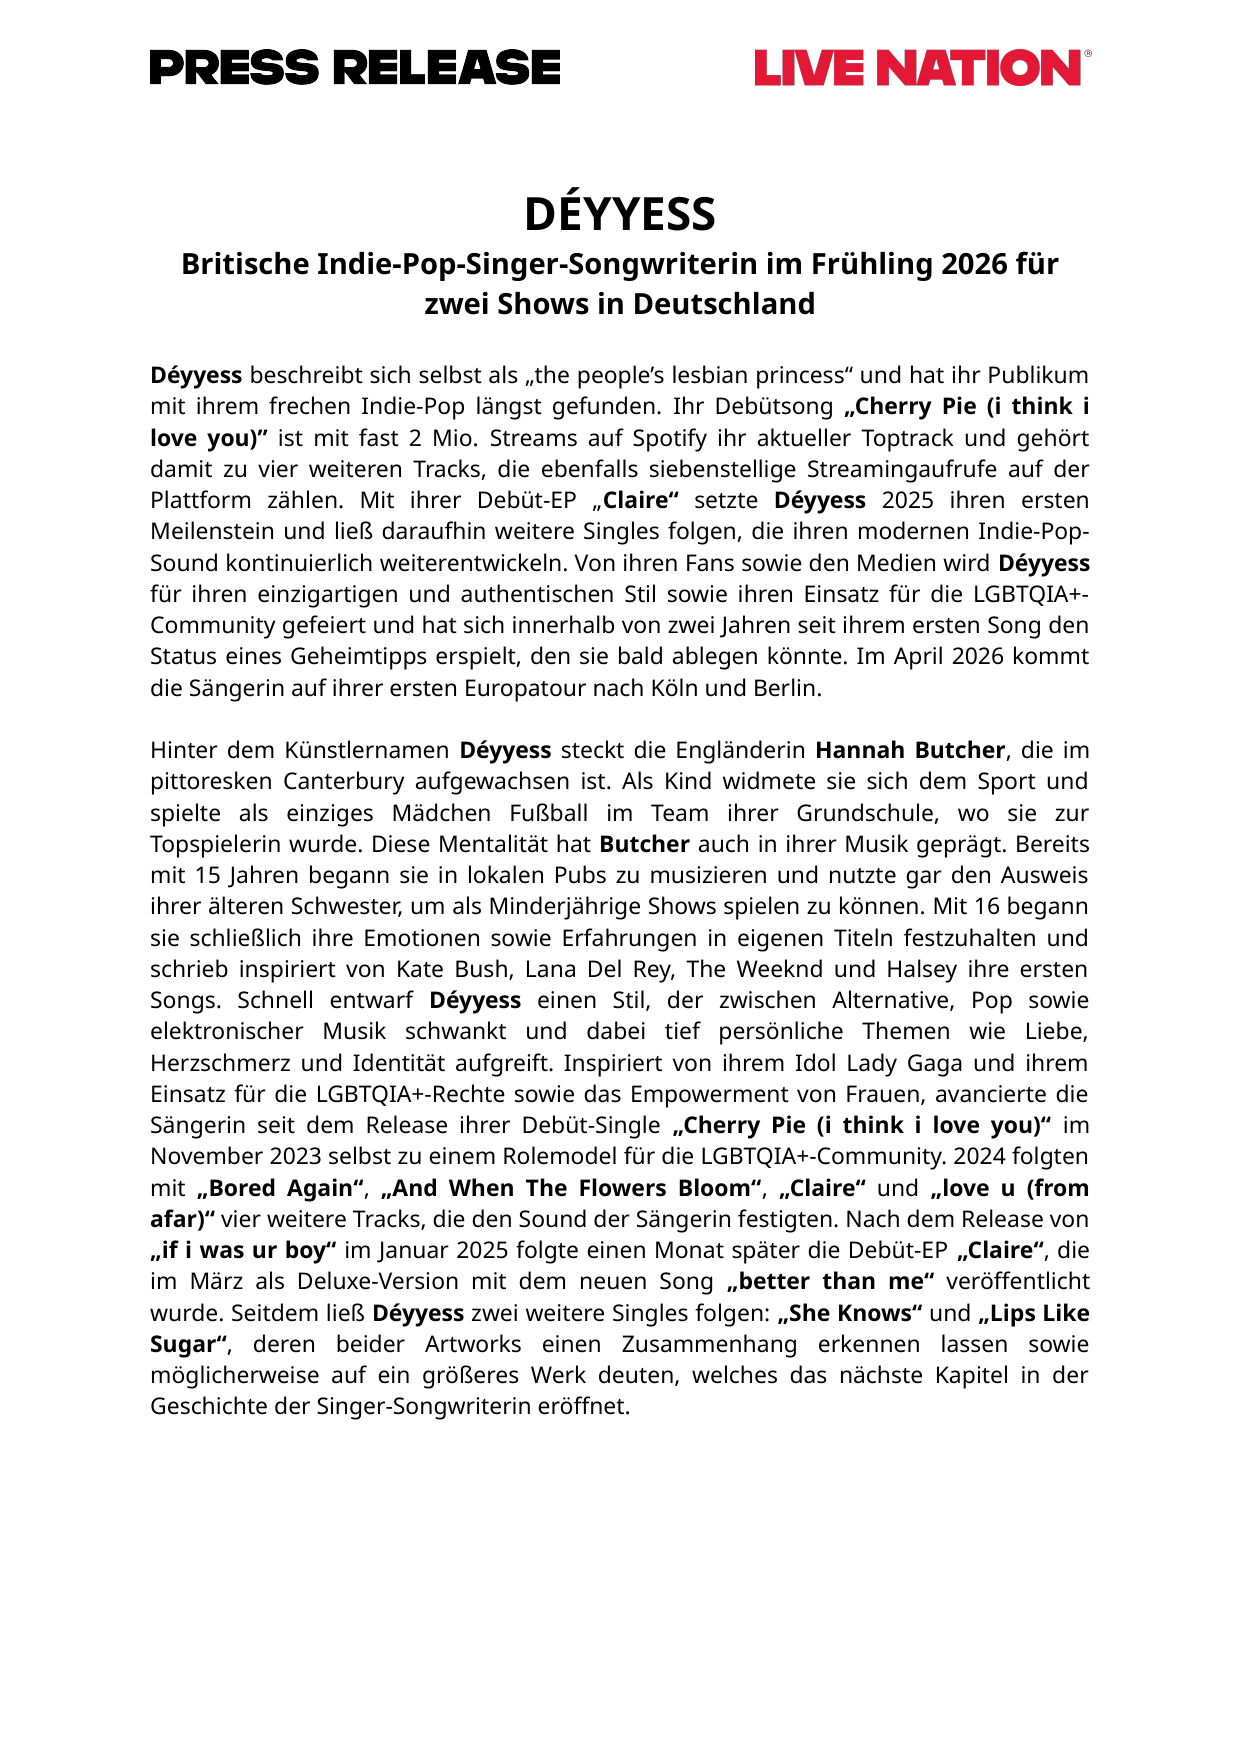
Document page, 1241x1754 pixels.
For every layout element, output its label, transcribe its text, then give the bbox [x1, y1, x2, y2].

picture [755, 49, 1092, 86]
text Déyyess beschreibt sich selbst als „the people’s lesbian princess“ und hat ihr Publikum mit ihrem frechen Indie-Pop längst gefunden. Ihr Debütsong „Cherry Pie (i think i love you)” ist mit fast 2 Mio. Streams auf Spotify ihr aktueller Toptrack und gehört damit zu vier weiteren Tracks, die ebenfalls siebenstellige Streamingaufrufe auf der Plattform zählen. Mit ihrer Debüt-EP „Claire“ setzte Déyyess 2025 ihren ersten Meilenstein und ließ daraufhin weitere Singles folgen, die ihren modernen Indie-Pop-Sound kontinuierlich weiterentwickeln. Von ihren Fans sowie den Medien wird Déyyess für ihren einzigartigen und authentischen Stil sowie ihren Einsatz für die LGBTQIA+-Community gefeiert und hat sich innerhalb von zwei Jahren seit ihrem ersten Song den Status eines Geheimtipps erspielt, den sie bald ablegen könnte. Im April 2026 kommt die Sängerin auf ihrer ersten Europatour nach Köln und Berlin. [150, 359, 1090, 703]
picture [150, 49, 560, 85]
text Britische Indie-Pop-Singer-Songwriterin im Frühling 2026 für zwei Shows in Deutschland [150, 244, 1090, 323]
title DÉYYESS [150, 181, 1090, 244]
text Hinter dem Künstlernamen Déyyess steckt die Engländerin Hannah Butcher, die im pittoresken Canterbury aufgewachsen ist. Als Kind widmete sie sich dem Sport und spielte als einziges Mädchen Fußball im Team ihrer Grundschule, wo sie zur Topspielerin wurde. Diese Mentalität hat Butcher auch in ihrer Musik geprägt. Bereits mit 15 Jahren begann sie in lokalen Pubs zu musizieren und nutzte gar den Ausweis ihrer älteren Schwester, um als Minderjährige Shows spielen zu können. Mit 16 begann sie schließlich ihre Emotionen sowie Erfahrungen in eigenen Titeln festzuhalten und schrieb inspiriert von Kate Bush, Lana Del Rey, The Weeknd und Halsey ihre ersten Songs. Schnell entwarf Déyyess einen Stil, der zwischen Alternative, Pop sowie elektronischer Musik schwankt und dabei tief persönliche Themen wie Liebe, Herzschmerz und Identität aufgreift. Inspiriert von ihrem Idol Lady Gaga und ihrem Einsatz für die LGBTQIA+-Rechte sowie das Empowerment von Frauen, avancierte die Sängerin seit dem Release ihrer Debüt-Single „Cherry Pie (i think i love you)“ im November 2023 selbst zu einem Rolemodel für die LGBTQIA+-Community. 2024 folgten mit „Bored Again“, „And When The Flowers Bloom“, „Claire“ und „love u (from afar)“ vier weitere Tracks, die den Sound der Sängerin festigten. Nach dem Release von „if i was ur boy“ im Januar 2025 folgte einen Monat später die Debüt-EP „Claire“, die im März als Deluxe-Version mit dem neuen Song „better than me“ veröffentlicht wurde. Seitdem ließ Déyyess zwei weitere Singles folgen: „She Knows“ und „Lips Like Sugar“, deren beider Artworks einen Zusammenhang erkennen lassen sowie möglicherweise auf ein größeres Werk deuten, welches das nächste Kapitel in der Geschichte der Singer-Songwriterin eröffnet. [150, 734, 1090, 1421]
